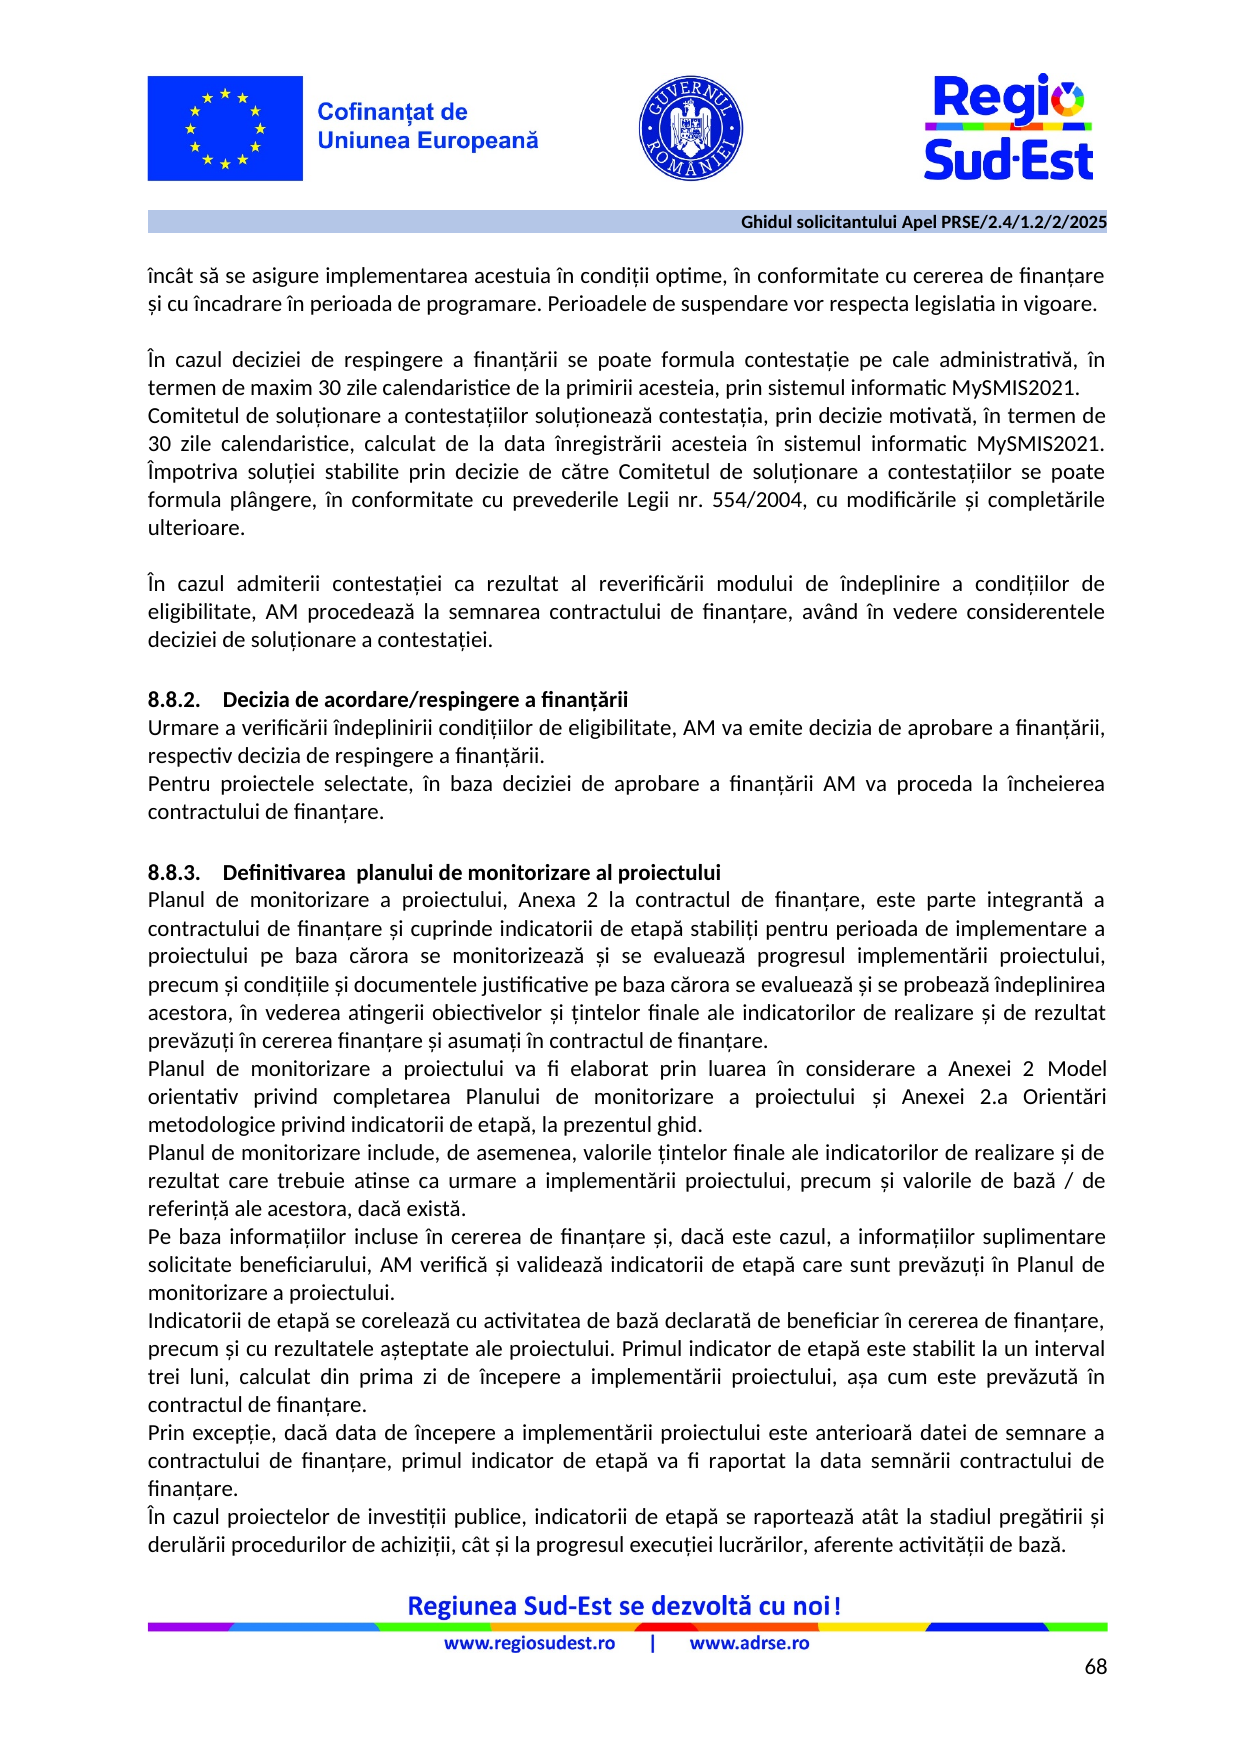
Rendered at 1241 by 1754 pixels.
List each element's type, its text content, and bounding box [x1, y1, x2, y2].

text Planul de monitorizare a proiectului, Anexa 2 la contractul de finanțare, este parte integrantă a contractului de finanțare și cuprinde indicatorii de etapă stabiliți pentru perioada de implementare a proiectului pe baza cărora se monitorizează și se evaluează progresul implementării proiectului, precum și condițiile și documentele justificative pe baza cărora se evaluează și se probează îndeplinirea acestora, în vederea atingerii obiectivelor și țintelor finale ale indicatorilor de realizare și de rezultat prevăzuți în cererea finanțare și asumați în contractul de finanțare. [148, 886, 1107, 1054]
subtitle Decizia de acordare/respingere a finanțării [148, 685, 1107, 713]
text În cazul proiectelor de investiții publice, indicatorii de etapă se raportează atât la stadiul pregătirii și derulării procedurilor de achiziții, cât și la progresul execuției lucrărilor, aferente activității de bază. [148, 1502, 1107, 1558]
text Urmare a verificării îndeplinirii condițiilor de eligibilitate, AM va emite decizia de aprobare a finanțării, respectiv decizia de respingere a finanțării. [148, 713, 1107, 769]
text În cazul deciziei de respingere a finanțării se poate formula contestație pe cale administrativă, în termen de maxim 30 zile calendaristice de la primirii acesteia, prin sistemul informatic MySMIS2021. [148, 345, 1107, 401]
text Pentru proiectele selectate, în baza deciziei de aprobare a finanțării AM va proceda la încheierea contractului de finanțare. [148, 769, 1107, 825]
picture [147, 1595, 1108, 1653]
text Comitetul de soluționare a contestațiilor soluționează contestația, prin decizie motivată, în termen de 30 zile calendaristice, calculat de la data înregistrării acesteia în sistemul informatic MySMIS2021. Împotriva soluției stabilite prin decizie de către Comitetul de soluționare a contestațiilor se poate formula plângere, în conformitate cu prevederile Legii nr. 554/2004, cu modificările și completările ulterioare. [148, 401, 1107, 541]
text Pe baza informațiilor incluse în cererea de finanțare și, dacă este cazul, a informațiilor suplimentare solicitate beneficiarului, AM verifică și validează indicatorii de etapă care sunt prevăzuți în Planul de monitorizare a proiectului. [148, 1222, 1107, 1306]
text În cazul admiterii contestației ca rezultat al reverificării modului de îndeplinire a condițiilor de eligibilitate, AM procedează la semnarea contractului de finanțare, având în vedere considerentele deciziei de soluționare a contestației. [148, 569, 1107, 653]
text Planul de monitorizare a proiectului va fi elaborat prin luarea în considerare a Anexei 2 Model orientativ privind completarea Planului de monitorizare a proiectului și Anexei 2.a Orientări metodologice privind indicatorii de etapă, la prezentul ghid. [148, 1054, 1107, 1138]
text Indicatorii de etapă se corelează cu activitatea de bază declarată de beneficiar în cererea de finanțare, precum și cu rezultatele așteptate ale proiectului. Primul indicator de etapă este stabilit la un interval trei luni, calculat din prima zi de începere a implementării proiectului, așa cum este prevăzută în contractul de finanțare. [148, 1306, 1107, 1418]
subtitle Definitivarea planului de monitorizare al proiectului [148, 858, 1107, 886]
text Planul de monitorizare include, de asemenea, valorile țintelor finale ale indicatorilor de realizare și de rezultat care trebuie atinse ca urmare a implementării proiectului, precum și valorile de bază / de referință ale acestora, dacă există. [148, 1138, 1107, 1222]
picture [147, 73, 1093, 182]
text Prin excepție, dacă data de începere a implementării proiectului este anterioară datei de semnare a contractului de finanțare, primul indicator de etapă va fi raportat la data semnării contractului de finanțare. [148, 1418, 1107, 1502]
